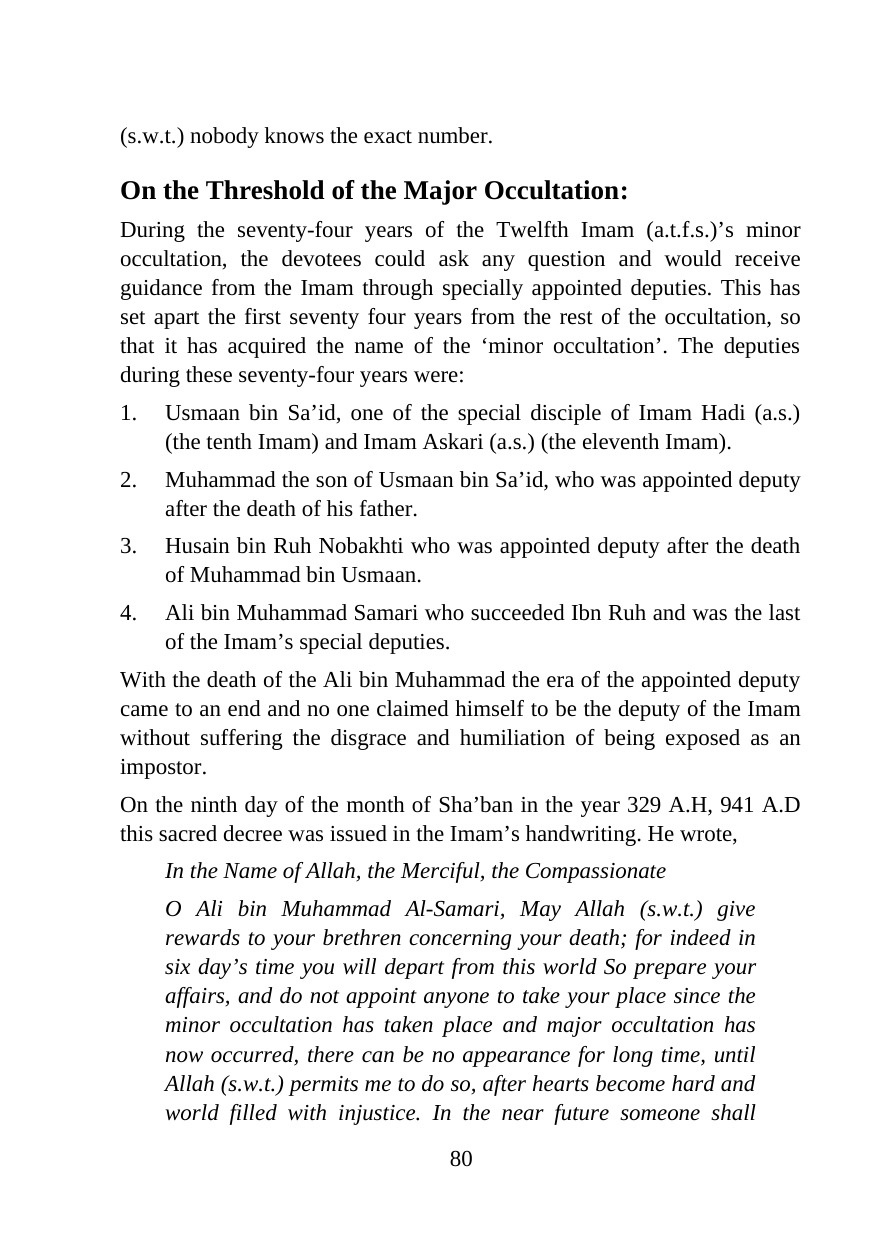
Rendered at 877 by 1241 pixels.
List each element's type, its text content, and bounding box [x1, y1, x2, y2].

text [165, 893, 757, 1126]
text During the seventy-four years of the Twelfth Imam (a.t.f.s.)’s minor occultation, the devotees could ask any question and would receive guidance from the Imam through specially appointed deputies. This has set apart the first seventy four years from the rest of the occultation, so that it has acquired the name of the ‘minor occultation’. The deputies during these seventy-four years were: [120, 214, 802, 389]
text 1. Usmaan bin Sa’id, one of the special disciple of Imam Hadi (a.s.) (the tenth Imam) and Imam Askari (a.s.) (the eleventh Imam). [120, 397, 802, 455]
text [120, 120, 802, 149]
text 2. Muhammad the son of Usmaan bin Sa’id, who was appointed deputy after the death of his father. [120, 464, 802, 522]
text 3. Husain bin Ruh Nobakhti who was appointed deputy after the death of Muhammad bin Usmaan. [120, 530, 802, 589]
subtitle On the Threshold of the Major Occultation: [120, 174, 802, 205]
text In the Name of Allah, the Merciful, the Compassionate [165, 855, 757, 884]
text With the death of the Ali bin Muhammad the era of the appointed deputy came to an end and no one claimed himself to be the deputy of the Imam without suffering the disgrace and humiliation of being exposed as an impostor. [120, 664, 802, 780]
text On the ninth day of the month of Sha’ban in the year 329 A.H, 941 A.D this sacred decree was issued in the Imam’s handwriting. He wrote, [120, 789, 802, 847]
text 4. Ali bin Muhammad Samari who succeeded Ibn Ruh and was the last of the Imam’s special deputies. [120, 597, 802, 655]
